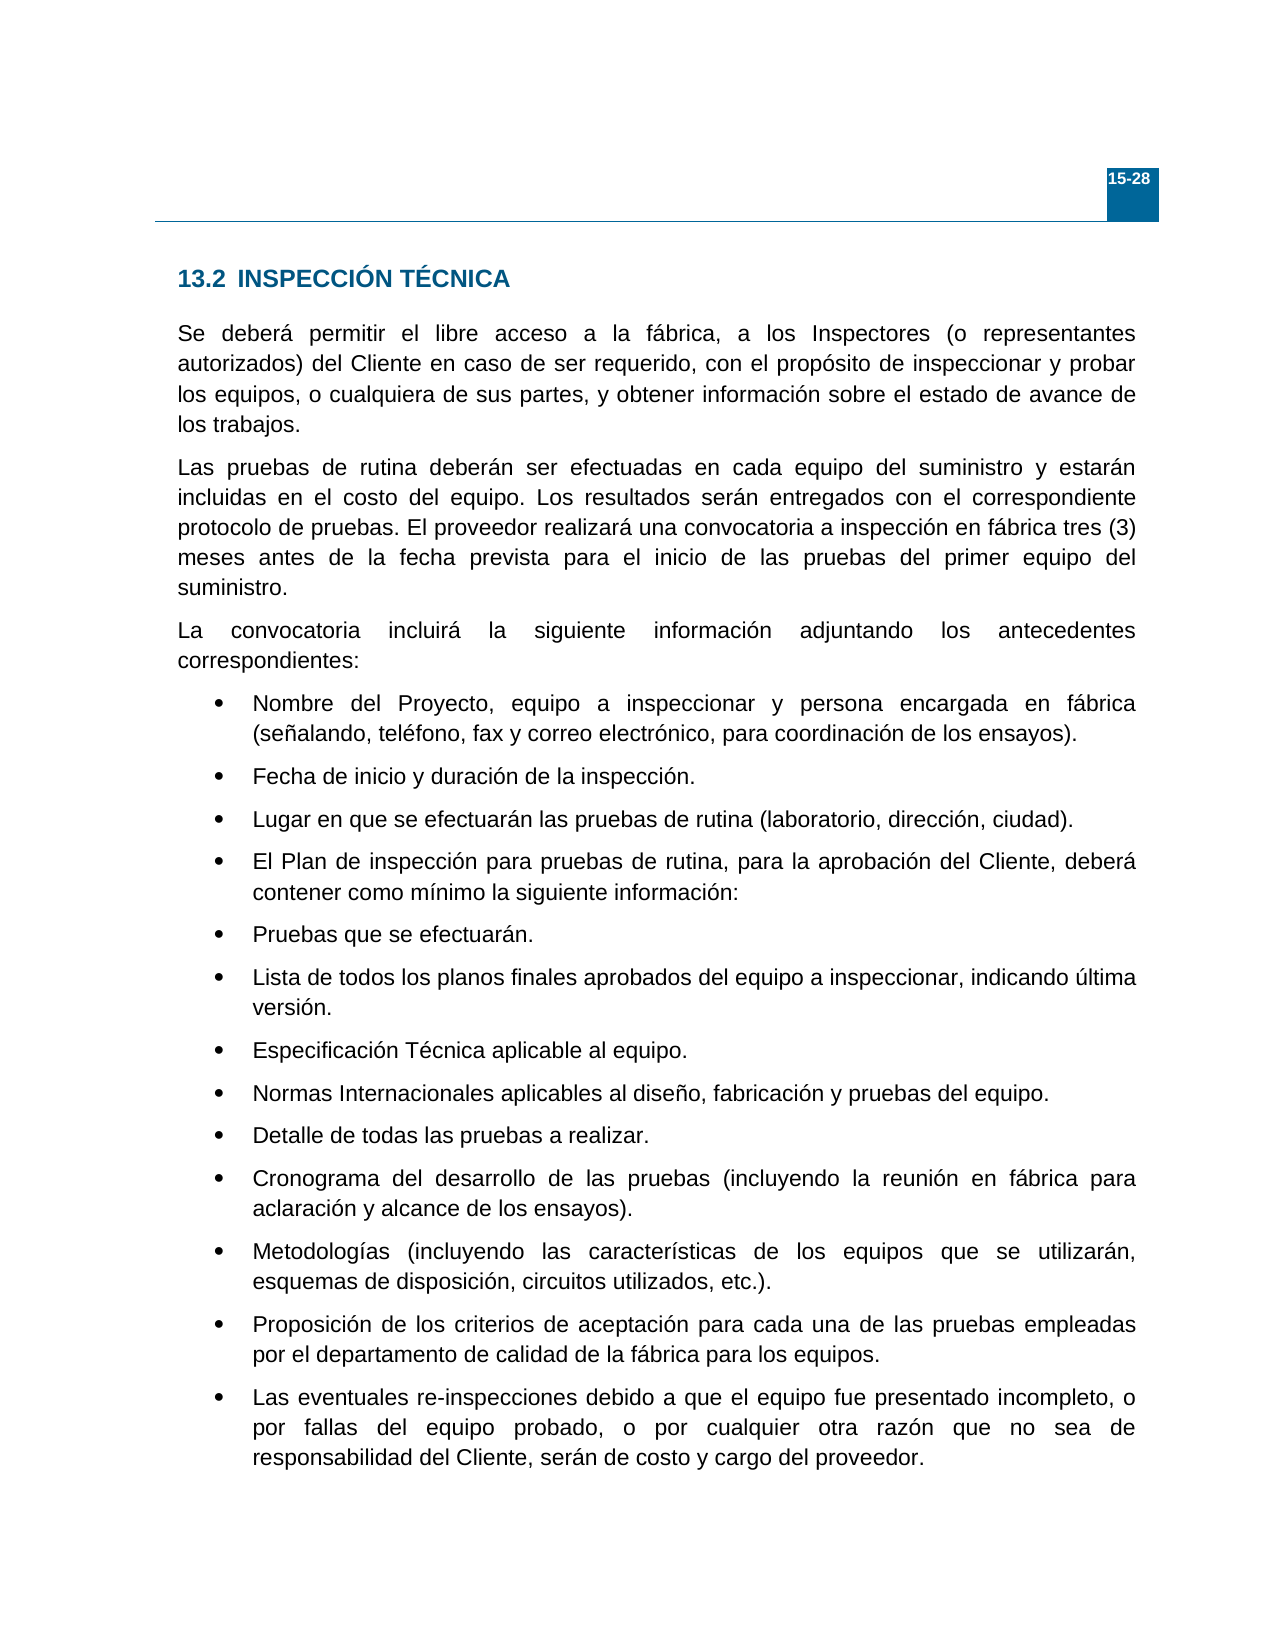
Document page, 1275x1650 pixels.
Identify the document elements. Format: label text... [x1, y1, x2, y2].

text La convocatoria incluirá la siguiente información adjuntando los antecedentes correspondientes: [177, 617, 1137, 673]
list Pruebas que se efectuarán. [215, 921, 1137, 947]
list Especificación Técnica aplicable al equipo. [215, 1037, 1137, 1063]
list Proposición de los criterios de aceptación para cada una de las pruebas empleadas por el departamento de calidad de la fábrica para los equipos. [215, 1311, 1137, 1367]
list Lista de todos los planos finales aprobados del equipo a inspeccionar, indicando última versión. [215, 964, 1137, 1020]
list Metodologías (incluyendo las características de los equipos que se utilizarán, esquemas de disposición, circuitos utilizados, etc.). [215, 1238, 1137, 1294]
list El Plan de inspección para pruebas de rutina, para la aprobación del Cliente, deberá contener como mínimo la siguiente información: [215, 848, 1137, 905]
list Fecha de inicio y duración de la inspección. [215, 763, 1137, 789]
list Cronograma del desarrollo de las pruebas (incluyendo la reunión en fábrica para aclaración y alcance de los ensayos). [215, 1165, 1137, 1221]
list Las eventuales re-inspecciones debido a que el equipo fue presentado incompleto, o por fallas del equipo probado, o por cualquier otra razón que no sea de responsabilidad del Cliente, serán de costo y cargo del proveedor. [215, 1384, 1137, 1470]
text Se deberá permitir el libre acceso a la fábrica, a los Inspectores (o representantes autorizados) del Cliente en caso de ser requerido, con el propósito de inspeccionar y probar los equipos, o cualquiera de sus partes, y obtener información sobre el estado de avance de los trabajos. [177, 320, 1137, 437]
list Normas Internacionales aplicables al diseño, fabricación y pruebas del equipo. [215, 1079, 1137, 1106]
list Nombre del Proyecto, equipo a inspeccionar y persona encargada en fábrica (señalando, teléfono, fax y correo electrónico, para coordinación de los ensayos). [215, 690, 1137, 746]
subtitle INSPECCIÓN TÉCNICA [177, 264, 1137, 293]
list Detalle de todas las pruebas a realizar. [215, 1122, 1137, 1148]
list Lugar en que se efectuarán las pruebas de rutina (laboratorio, dirección, ciudad). [215, 806, 1137, 832]
text Las pruebas de rutina deberán ser efectuadas en cada equipo del suministro y estarán incluidas en el costo del equipo. Los resultados serán entregados con el correspondiente protocolo de pruebas. El proveedor realizará una convocatoria a inspección en fábrica tres (3) meses antes de la fecha prevista para el inicio de las pruebas del primer equipo del suministro. [177, 453, 1137, 601]
